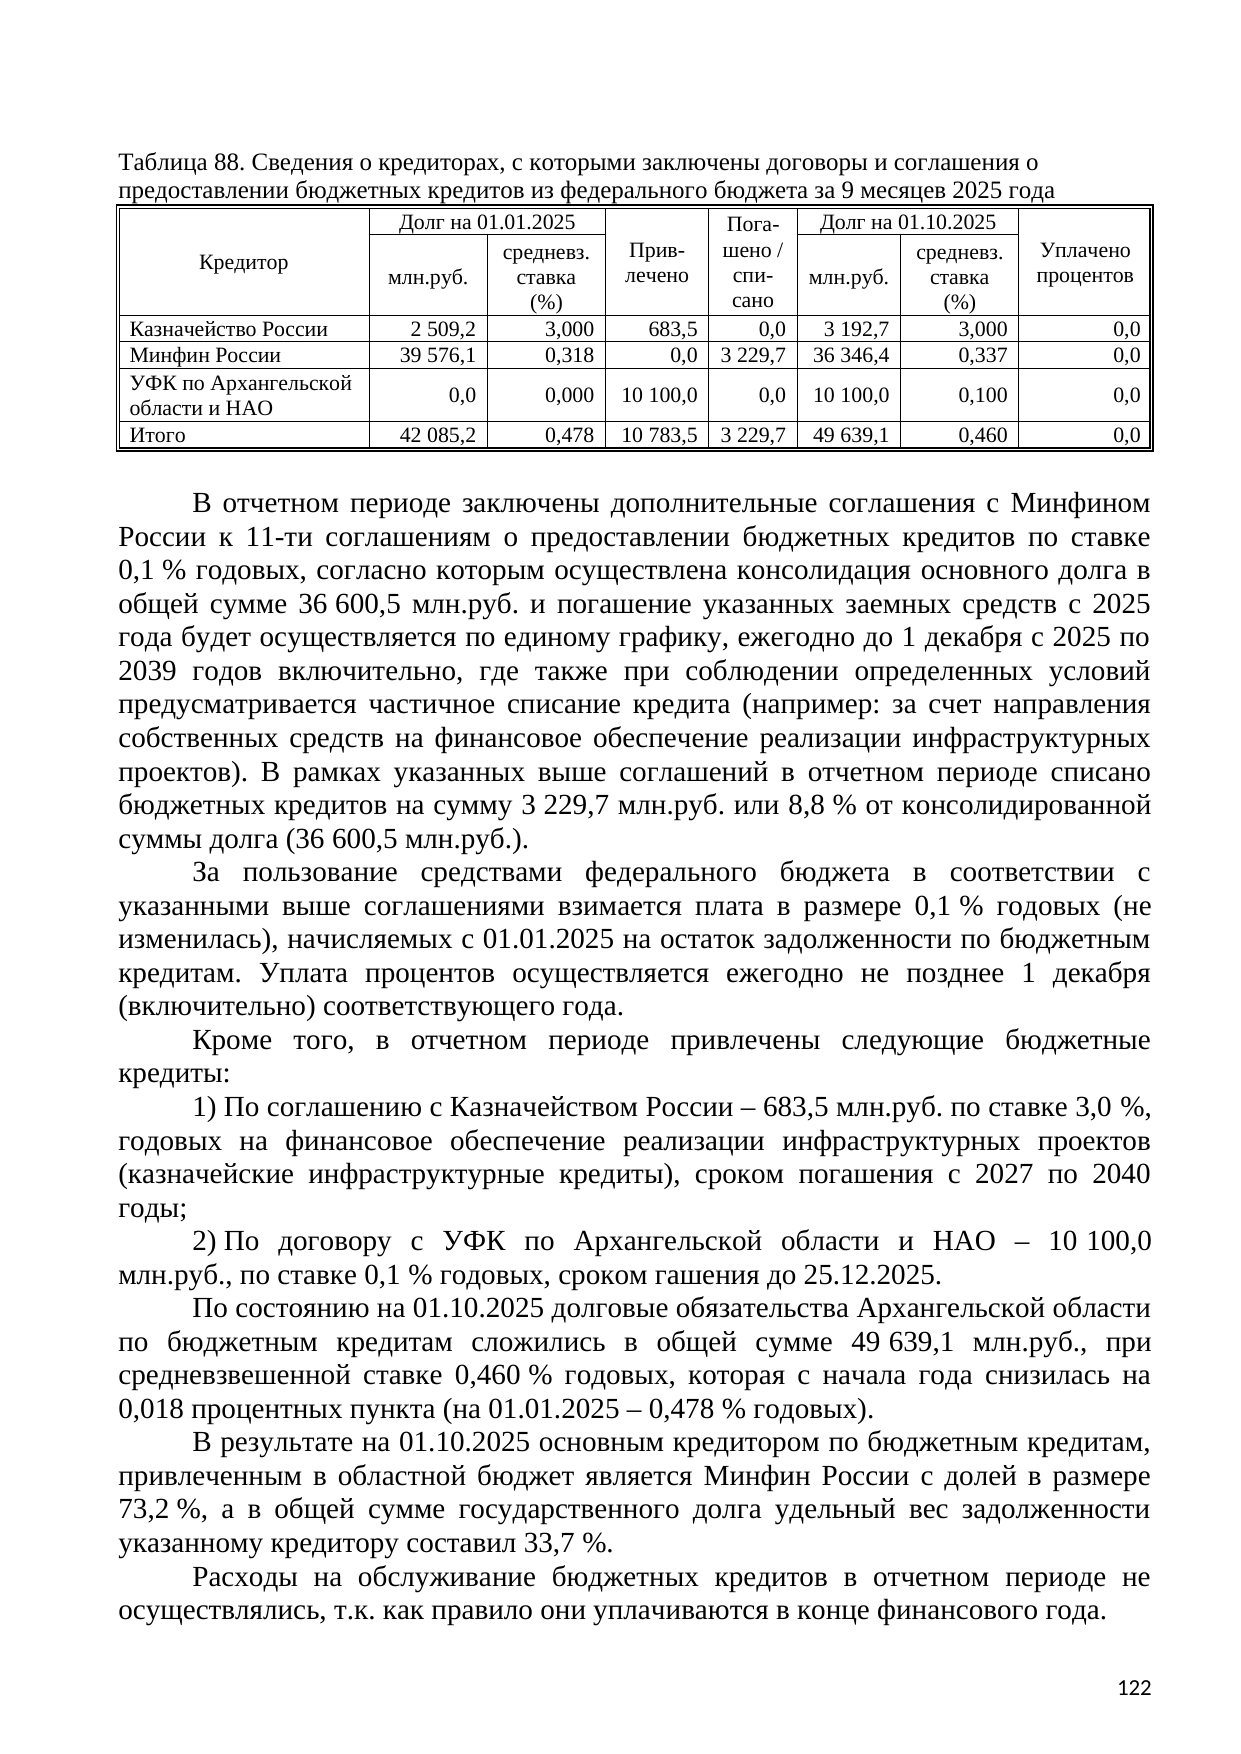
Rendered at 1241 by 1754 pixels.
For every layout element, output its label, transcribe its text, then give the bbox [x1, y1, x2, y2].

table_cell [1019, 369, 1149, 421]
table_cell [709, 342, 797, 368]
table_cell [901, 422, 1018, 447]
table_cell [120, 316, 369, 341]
text За пользование средствами федерального бюджета в соответствии с указанными выше соглашениями взимается плата в размере 0,1 % годовых (не изменилась), начисляемых с 01.01.2025 на остаток задолженности по бюджетным кредитам. Уплата процентов осуществляется ежегодно не позднее 1 декабря (включительно) соответствующего года. [118, 854, 1152, 1022]
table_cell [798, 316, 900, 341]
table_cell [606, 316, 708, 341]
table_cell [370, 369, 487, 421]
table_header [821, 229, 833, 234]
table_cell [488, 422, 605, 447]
text В отчетном периоде заключены дополнительные соглашения с Минфином России к 11-ти соглашениям о предоставлении бюджетных кредитов по ставке 0,1 % годовых, согласно которым осуществлена консолидация основного долга в общей сумме 36 600,5 млн.руб. и погашение указанных заемных средств с 2025 года будет осуществляется по единому графику, ежегодно до 1 декабря с 2025 по 2039 годов включительно, где также при соблюдении определенных условий предусматривается частичное списание кредита (например: за счет направления собственных средств на финансовое обеспечение реализации инфраструктурных проектов). В рамках указанных выше соглашений в отчетном периоде списано бюджетных кредитов на сумму 3 229,7 млн.руб. или 8,8 % от консолидированной суммы долга (36 600,5 млн.руб.). [118, 485, 1152, 854]
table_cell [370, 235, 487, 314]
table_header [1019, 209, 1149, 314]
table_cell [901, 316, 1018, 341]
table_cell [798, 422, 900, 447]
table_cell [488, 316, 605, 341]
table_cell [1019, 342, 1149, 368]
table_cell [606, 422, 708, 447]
text В результате на 01.10.2025 основным кредитором по бюджетным кредитам, привлеченным в областной бюджет является Минфин России с долей в размере 73,2 %, а в общей сумме государственного долга удельный вес задолженности указанному кредитору составил 33,7 %. [118, 1424, 1152, 1559]
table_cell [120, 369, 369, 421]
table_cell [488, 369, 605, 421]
text Таблица 88. Сведения о кредиторах, с которыми заключены договоры и соглашения о предоставлении бюджетных кредитов из федерального бюджета за 9 месяцев 2025 года [118, 147, 1152, 204]
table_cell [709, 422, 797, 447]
text Расходы на обслуживание бюджетных кредитов в отчетном периоде не осуществлялись, т.к. как правило они уплачиваются в конце финансового года. [118, 1559, 1152, 1626]
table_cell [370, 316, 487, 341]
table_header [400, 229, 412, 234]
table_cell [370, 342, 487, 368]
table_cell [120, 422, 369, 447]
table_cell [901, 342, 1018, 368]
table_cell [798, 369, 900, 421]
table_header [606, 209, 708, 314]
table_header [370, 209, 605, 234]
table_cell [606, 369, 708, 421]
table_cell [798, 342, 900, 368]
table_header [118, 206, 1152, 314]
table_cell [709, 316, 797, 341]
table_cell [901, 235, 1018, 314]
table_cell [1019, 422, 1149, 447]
text По состоянию на 01.10.2025 долговые обязательства Архангельской области по бюджетным кредитам сложились в общей сумме 49 639,1 млн.руб., при средневзвешенной ставке 0,460 % годовых, которая с начала года снизилась на 0,018 процентных пункта (на 01.01.2025 – 0,478 % годовых). [118, 1290, 1152, 1424]
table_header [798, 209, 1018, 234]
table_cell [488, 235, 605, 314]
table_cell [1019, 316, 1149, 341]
text Кроме того, в отчетном периоде привлечены следующие бюджетные кредиты: [118, 1022, 1152, 1089]
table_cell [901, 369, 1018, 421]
text 2) По договору с УФК по Архангельской области и НАО – 10 100,0 млн.руб., по ставке 0,1 % годовых, сроком гашения до 25.12.2025. [118, 1223, 1152, 1290]
text 1) По соглашению с Казначейством России – 683,5 млн.руб. по ставке 3,0 %, годовых на финансовое обеспечение реализации инфраструктурных проектов (казначейские инфраструктурные кредиты), сроком погашения с 2027 по 2040 годы; [118, 1089, 1152, 1223]
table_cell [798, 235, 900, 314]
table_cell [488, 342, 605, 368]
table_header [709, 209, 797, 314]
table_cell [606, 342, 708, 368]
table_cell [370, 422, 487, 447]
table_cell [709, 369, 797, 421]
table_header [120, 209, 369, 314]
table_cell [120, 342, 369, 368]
